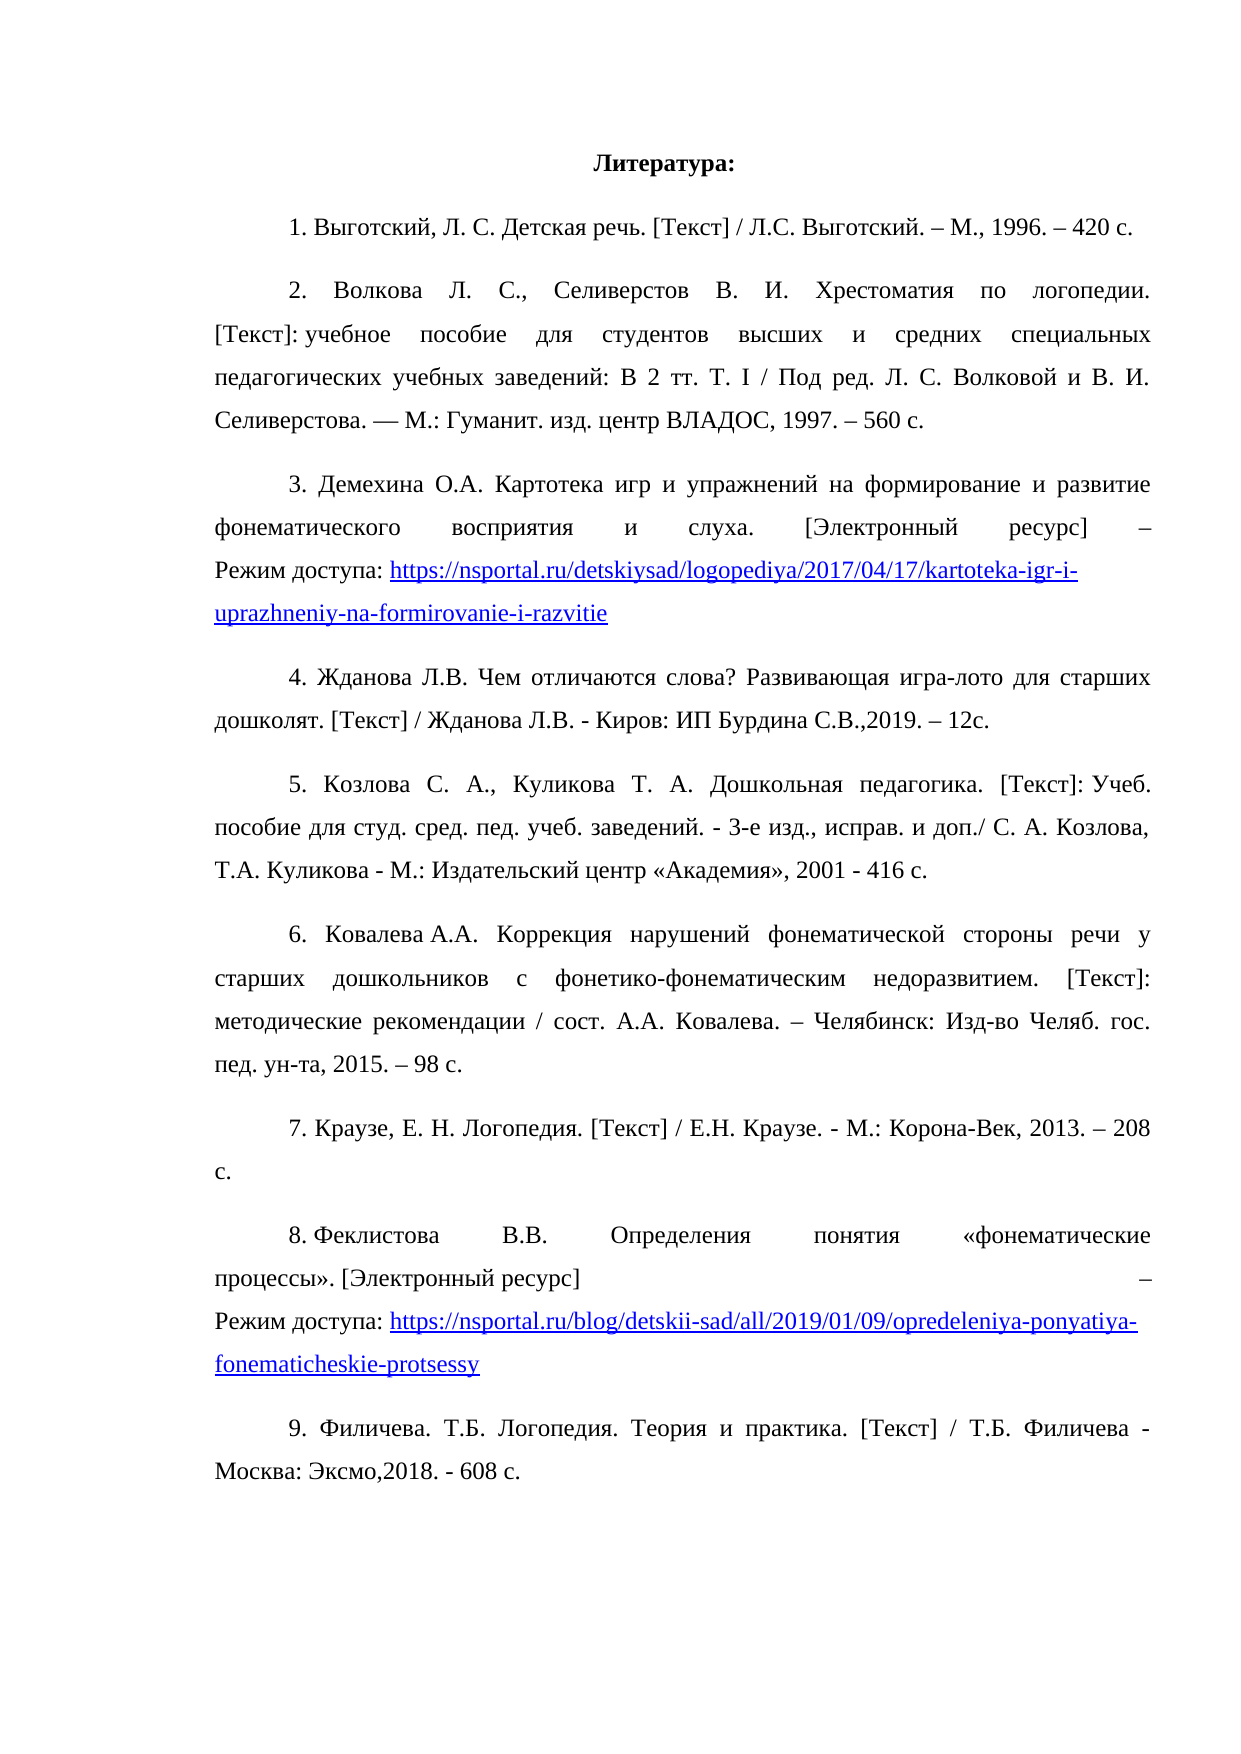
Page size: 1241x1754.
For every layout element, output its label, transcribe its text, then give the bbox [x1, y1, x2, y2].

text 9. Филичева. Т.Б. Логопедия. Теория и практика. [Текст] / Т.Б. Филичева -Москва: Эксмо,2018. - 608 с. [214, 1413, 1152, 1485]
text Литература: [177, 148, 1152, 176]
text 4. Жданова Л.В. Чем отличаются слова? Развивающая игра-лото для старших дошколят. [Текст] / Жданова Л.В. - Киров: ИП Бурдина С.В.,2019. – 12с. [214, 662, 1152, 734]
text 7. Краузе, Е. Н. Логопедия. [Текст] / Е.Н. Краузе. - М.: Корона-Век, 2013. – 208 c. [214, 1113, 1152, 1185]
text 8. Феклистова В.В. Определения понятия «фонематические процессы». [Электронный ресурс] – Режим доступа: https://nsportal.ru/blog/detskii-sad/all/2019/01/09/opredeleniya-ponyatiya-fonematicheskie-protsessy [214, 1220, 1152, 1378]
text 5. Козлова С. А., Куликова Т. А. Дошкольная педагогика. [Текст]: Учеб. пособие для студ. сред. пед. учеб. заведений. - 3-е изд., исправ. и доп./ С. А. Козлова, Т.А. Куликова - М.: Издательский центр «Академия», 2001 - 416 с. [214, 769, 1152, 884]
text 3. Демехина О.А. Картотека игр и упражнений на формирование и развитие фонематического восприятия и слуха. [Электронный ресурс] – Режим доступа: https://nsportal.ru/detskiysad/logopediya/2017/04/17/kartoteka-igr-i-uprazhneniy-na-formirovanie-i-razvitie [214, 469, 1152, 627]
text 6. Ковалева А.А. Коррекция нарушений фонематической стороны речи у старших дошкольников с фонетико-фонематическим недоразвитием. [Текст]: методические рекомендации / сост. А.А. Ковалева. – Челябинск: Изд-во Челяб. гос. пед. ун-та, 2015. – 98 с. [214, 919, 1152, 1078]
text 1. Выготский, Л. С. Детская речь. [Текст] / Л.С. Выготский. – М., 1996. – 420 с. [214, 212, 1152, 240]
text 2. Волкова Л. С., Селиверстов В. И. Хрестоматия по логопедии. [Текст]: учебное пособие для студентов высших и средних специальных педагогических учебных заведений: В 2 тт. Т. I / Под ред. Л. С. Волковой и В. И. Селиверстова. — М.: Гуманит. изд. центр ВЛАДОС, 1997. – 560 с. [214, 276, 1152, 434]
